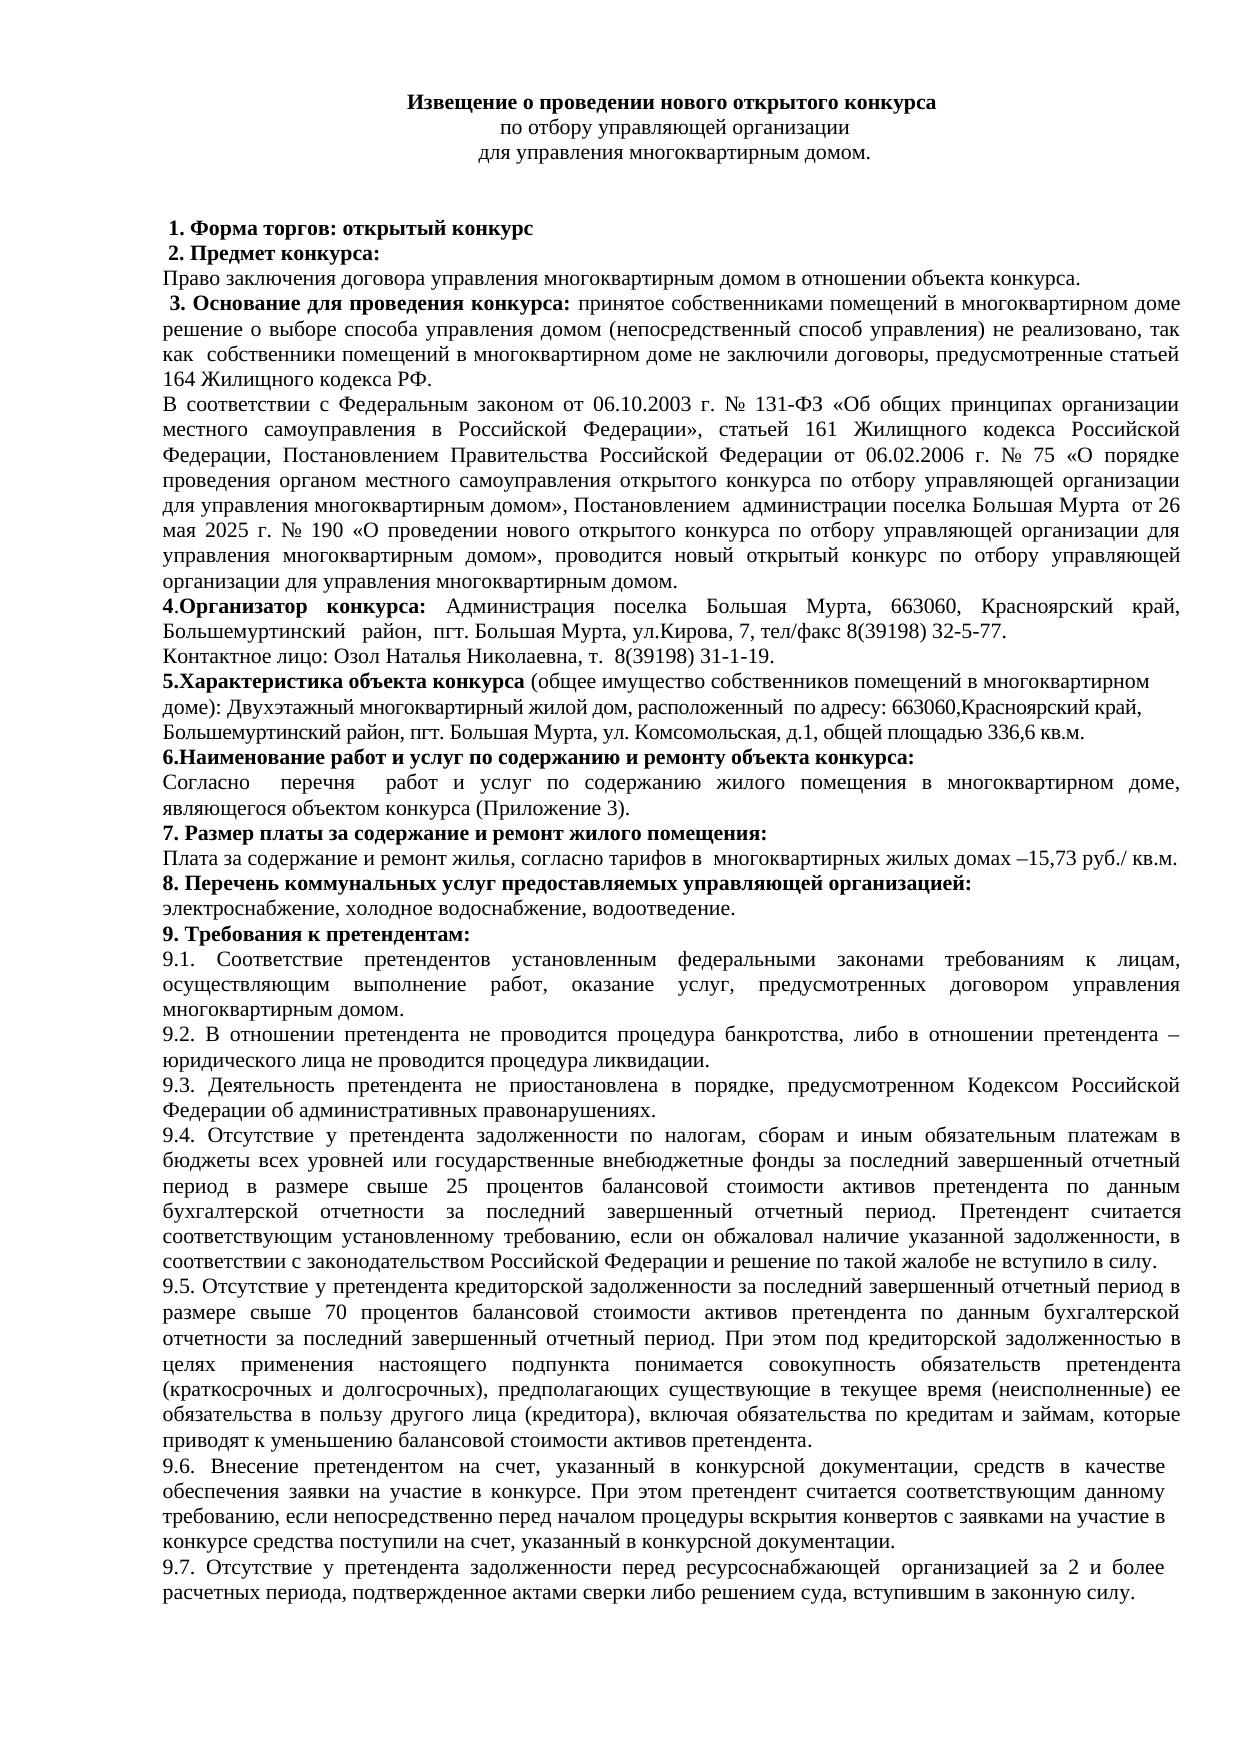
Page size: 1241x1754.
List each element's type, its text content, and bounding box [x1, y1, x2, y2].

text 9.4. Отсутствие у претендента задолженности по налогам, сборам и иным обязательным платежам в бюджеты всех уровней или государственные внебюджетные фонды за последний завершенный отчетный период в размере свыше 25 процентов балансовой стоимости активов претендента по данным бухгалтерской отчетности за последний завершенный отчетный период. Претендент считается соответствующим установленному требованию, если он обжаловал наличие указанной задолженности, в соответствии с законодательством Российской Федерации и решение по такой жалобе не вступило в силу. [162, 1122, 1181, 1273]
text 8. Перечень коммунальных услуг предоставляемых управляющей организацией: [162, 870, 1181, 895]
text 9.6. Внесение претендентом на счет, указанный в конкурсной документации, средств в качестве обеспечения заявки на участие в конкурсе. При этом претендент считается соответствующим данному требованию, если непосредственно перед началом процедуры вскрытия конвертов с заявками на участие в конкурсе средства поступили на счет, указанный в конкурсной документации. [162, 1453, 1167, 1554]
text 7. Размер платы за содержание и ремонт жилого помещения: [162, 820, 1181, 845]
text 3. Основание для проведения конкурса: принятое собственниками помещений в многоквартирном доме решение о выборе способа управления домом (непосредственный способ управления) не реализовано, так как собственники помещений в многоквартирном доме не заключили договоры, предусмотренные статьей 164 Жилищного кодекса РФ. [162, 290, 1181, 391]
text по отбору управляющей организации [162, 114, 1181, 139]
text 5.Характеристика объекта конкурса (общее имущество собственников помещений в многоквартирном доме): Двухэтажный многоквартирный жилой дом, расположенный по адресу: 663060,Красноярский край, Большемуртинский район, пгт. Большая Мурта, ул. Комсомольская, д.1, общей площадью 336,6 кв.м. [162, 668, 1181, 744]
text В соответствии с Федеральным законом от 06.10.2003 г. № 131-ФЗ «Об общих принципах организации местного самоуправления в Российской Федерации», статьей 161 Жилищного кодекса Российской Федерации, Постановлением Правительства Российской Федерации от 06.02.2006 г. № 75 «О порядке проведения органом местного самоуправления открытого конкурса по отбору управляющей организации для управления многоквартирным домом», Постановлением администрации поселка Большая Мурта от 26 мая 2025 г. № 190 «О проведении нового открытого конкурса по отбору управляющей организации для управления многоквартирным домом», проводится новый открытый конкурс по отбору управляющей организации для управления многоквартирным домом. [162, 391, 1181, 593]
text 2. Предмет конкурса: [162, 240, 1181, 265]
text 4.Организатор конкурса: Администрация поселка Большая Мурта, 663060, Красноярский край, Большемуртинский район, пгт. Большая Мурта, ул.Кирова, 7, тел/факс 8(39198) 32-5-77. [162, 593, 1181, 643]
text 1. Форма торгов: открытый конкурс [162, 215, 1181, 240]
text Согласно перечня работ и услуг по содержанию жилого помещения в многоквартирном доме, являющегося объектом конкурса (Приложение 3). [162, 769, 1181, 820]
text Право заключения договора управления многоквартирным домом в отношении объекта конкурса. [162, 265, 1181, 290]
text 9.7. Отсутствие у претендента задолженности перед ресурсоснабжающей организацией за 2 и более расчетных периода, подтвержденное актами сверки либо решением суда, вступившим в законную силу. [162, 1554, 1167, 1604]
text 9.1. Соответствие претендентов установленным федеральными законами требованиям к лицам, осуществляющим выполнение работ, оказание услуг, предусмотренных договором управления многоквартирным домом. [162, 946, 1181, 1021]
text Плата за содержание и ремонт жилья, согласно тарифов в многоквартирных жилых домах –15,73 руб./ кв.м. [162, 845, 1181, 870]
text 9.5. Отсутствие у претендента кредиторской задолженности за последний завершенный отчетный период в размере свыше 70 процентов балансовой стоимости активов претендента по данным бухгалтерской отчетности за последний завершенный отчетный период. При этом под кредиторской задолженностью в целях применения настоящего подпункта понимается совокупность обязательств претендента (краткосрочных и долгосрочных), предполагающих существующие в текущее время (неисполненные) ее обязательства в пользу другого лица (кредитора), включая обязательства по кредитам и займам, которые приводят к уменьшению балансовой стоимости активов претендента. [162, 1273, 1181, 1453]
text Контактное лицо: Озол Наталья Николаевна, т. 8(39198) 31-1-19. [162, 643, 1181, 668]
text Извещение о проведении нового открытого конкурса [162, 89, 1181, 114]
text 6.Наименование работ и услуг по содержанию и ремонту объекта конкурса: [162, 744, 1181, 769]
text 9.2. В отношении претендента не проводится процедура банкротства, либо в отношении претендента – юридического лица не проводится процедура ликвидации. [162, 1021, 1181, 1072]
text для управления многоквартирным домом. [162, 139, 1181, 164]
text 9. Требования к претендентам: [162, 921, 1181, 946]
text электроснабжение, холодное водоснабжение, водоотведение. [162, 895, 1181, 921]
text 9.3. Деятельность претендента не приостановлена в порядке, предусмотренном Кодексом Российской Федерации об административных правонарушениях. [162, 1072, 1181, 1122]
